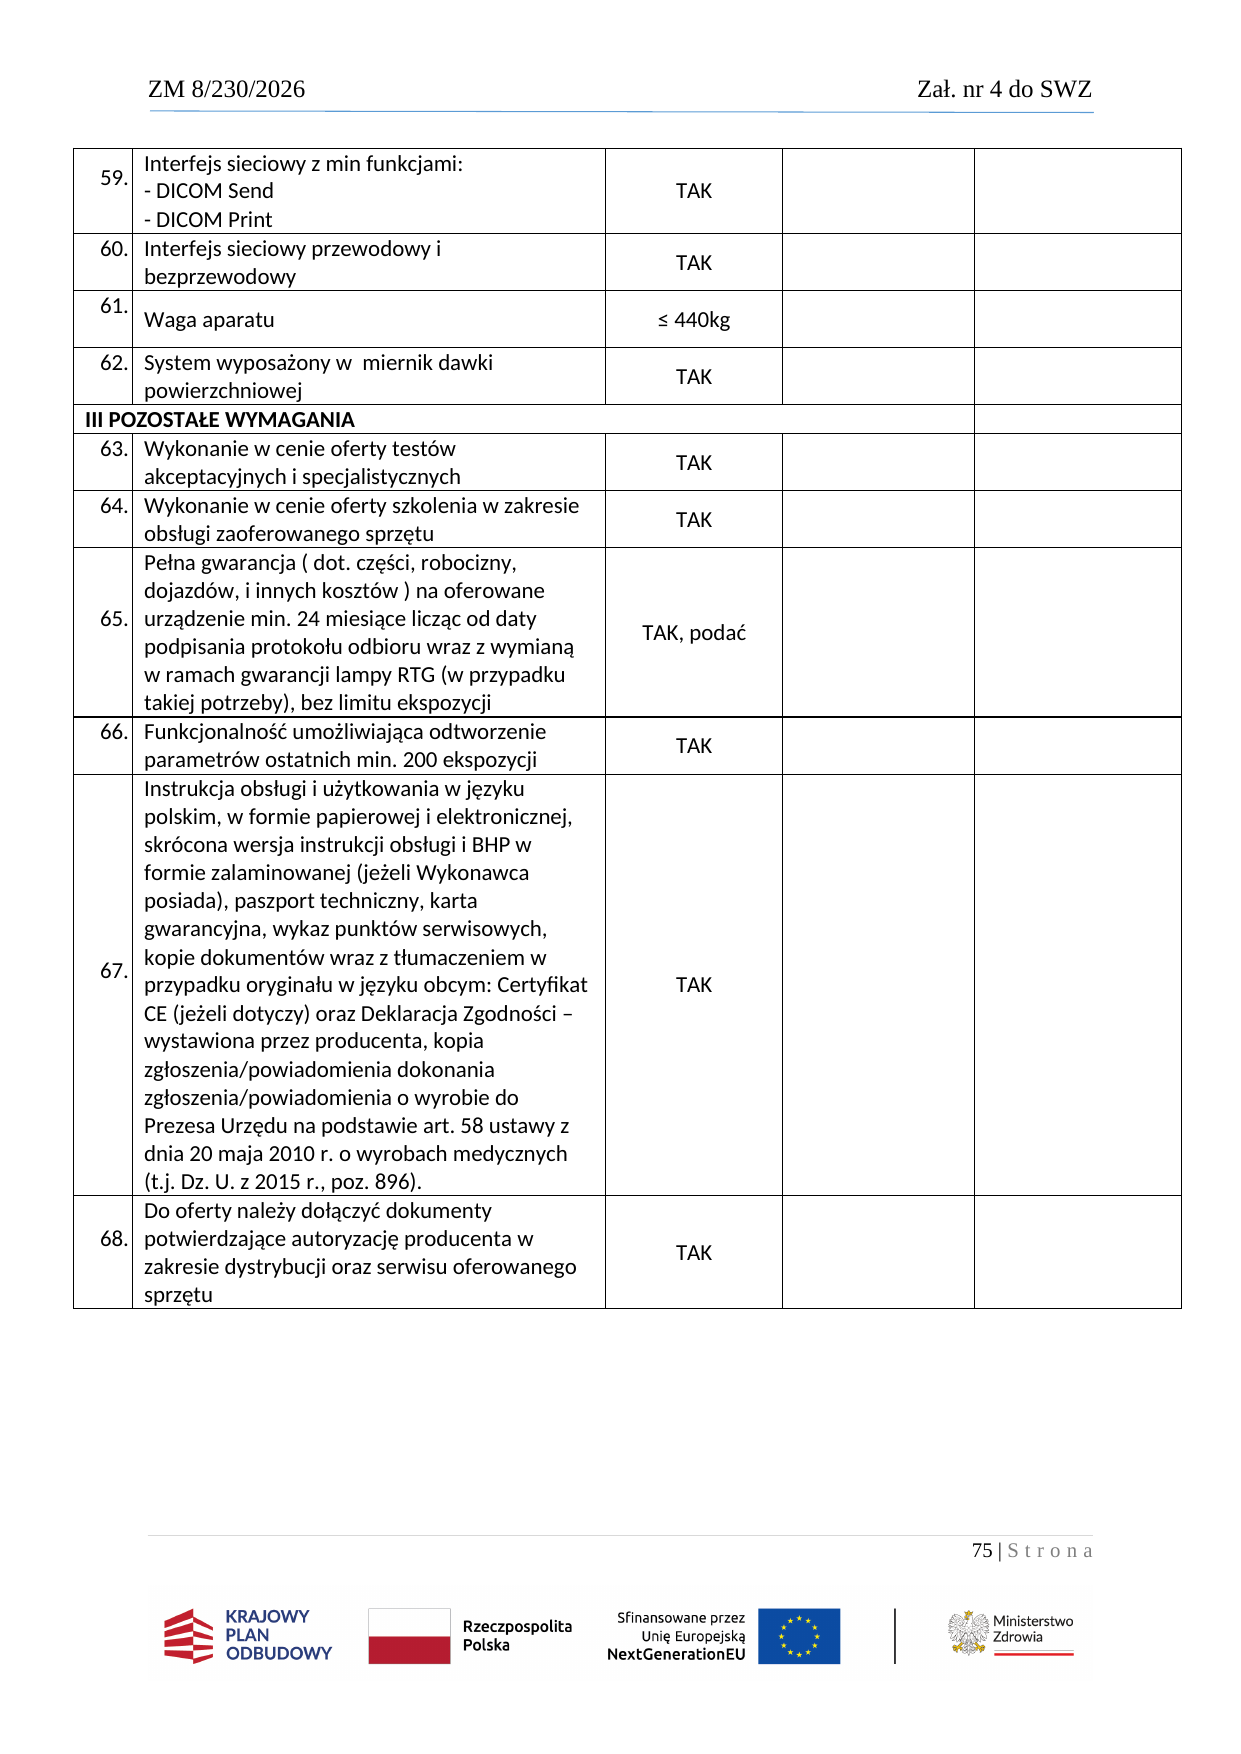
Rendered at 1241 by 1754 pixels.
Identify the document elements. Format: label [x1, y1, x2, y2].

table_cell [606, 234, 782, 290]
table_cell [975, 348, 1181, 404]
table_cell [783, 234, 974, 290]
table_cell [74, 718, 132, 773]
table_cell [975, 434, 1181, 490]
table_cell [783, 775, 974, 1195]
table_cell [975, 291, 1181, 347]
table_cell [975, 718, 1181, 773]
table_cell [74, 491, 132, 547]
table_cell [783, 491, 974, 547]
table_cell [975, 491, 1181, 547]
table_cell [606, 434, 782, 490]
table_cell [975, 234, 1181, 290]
picture [147, 1585, 1093, 1681]
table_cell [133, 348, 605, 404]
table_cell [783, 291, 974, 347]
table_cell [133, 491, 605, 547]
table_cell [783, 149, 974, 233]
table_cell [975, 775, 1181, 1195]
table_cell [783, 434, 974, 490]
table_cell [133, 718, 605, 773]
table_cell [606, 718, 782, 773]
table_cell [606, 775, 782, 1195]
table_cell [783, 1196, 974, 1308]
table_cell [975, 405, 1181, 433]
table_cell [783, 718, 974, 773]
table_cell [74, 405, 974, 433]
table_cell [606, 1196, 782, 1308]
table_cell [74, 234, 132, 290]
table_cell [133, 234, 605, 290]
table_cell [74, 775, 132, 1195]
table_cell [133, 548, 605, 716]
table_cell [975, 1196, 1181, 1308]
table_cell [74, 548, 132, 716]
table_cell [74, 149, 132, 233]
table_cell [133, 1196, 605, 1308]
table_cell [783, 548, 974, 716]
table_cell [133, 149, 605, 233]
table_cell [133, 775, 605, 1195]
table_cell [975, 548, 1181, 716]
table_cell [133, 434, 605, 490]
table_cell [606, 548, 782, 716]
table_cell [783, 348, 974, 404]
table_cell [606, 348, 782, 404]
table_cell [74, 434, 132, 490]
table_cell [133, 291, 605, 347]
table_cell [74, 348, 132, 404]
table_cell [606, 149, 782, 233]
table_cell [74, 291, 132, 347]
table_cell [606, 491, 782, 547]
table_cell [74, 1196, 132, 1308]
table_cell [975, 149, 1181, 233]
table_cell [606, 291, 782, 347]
